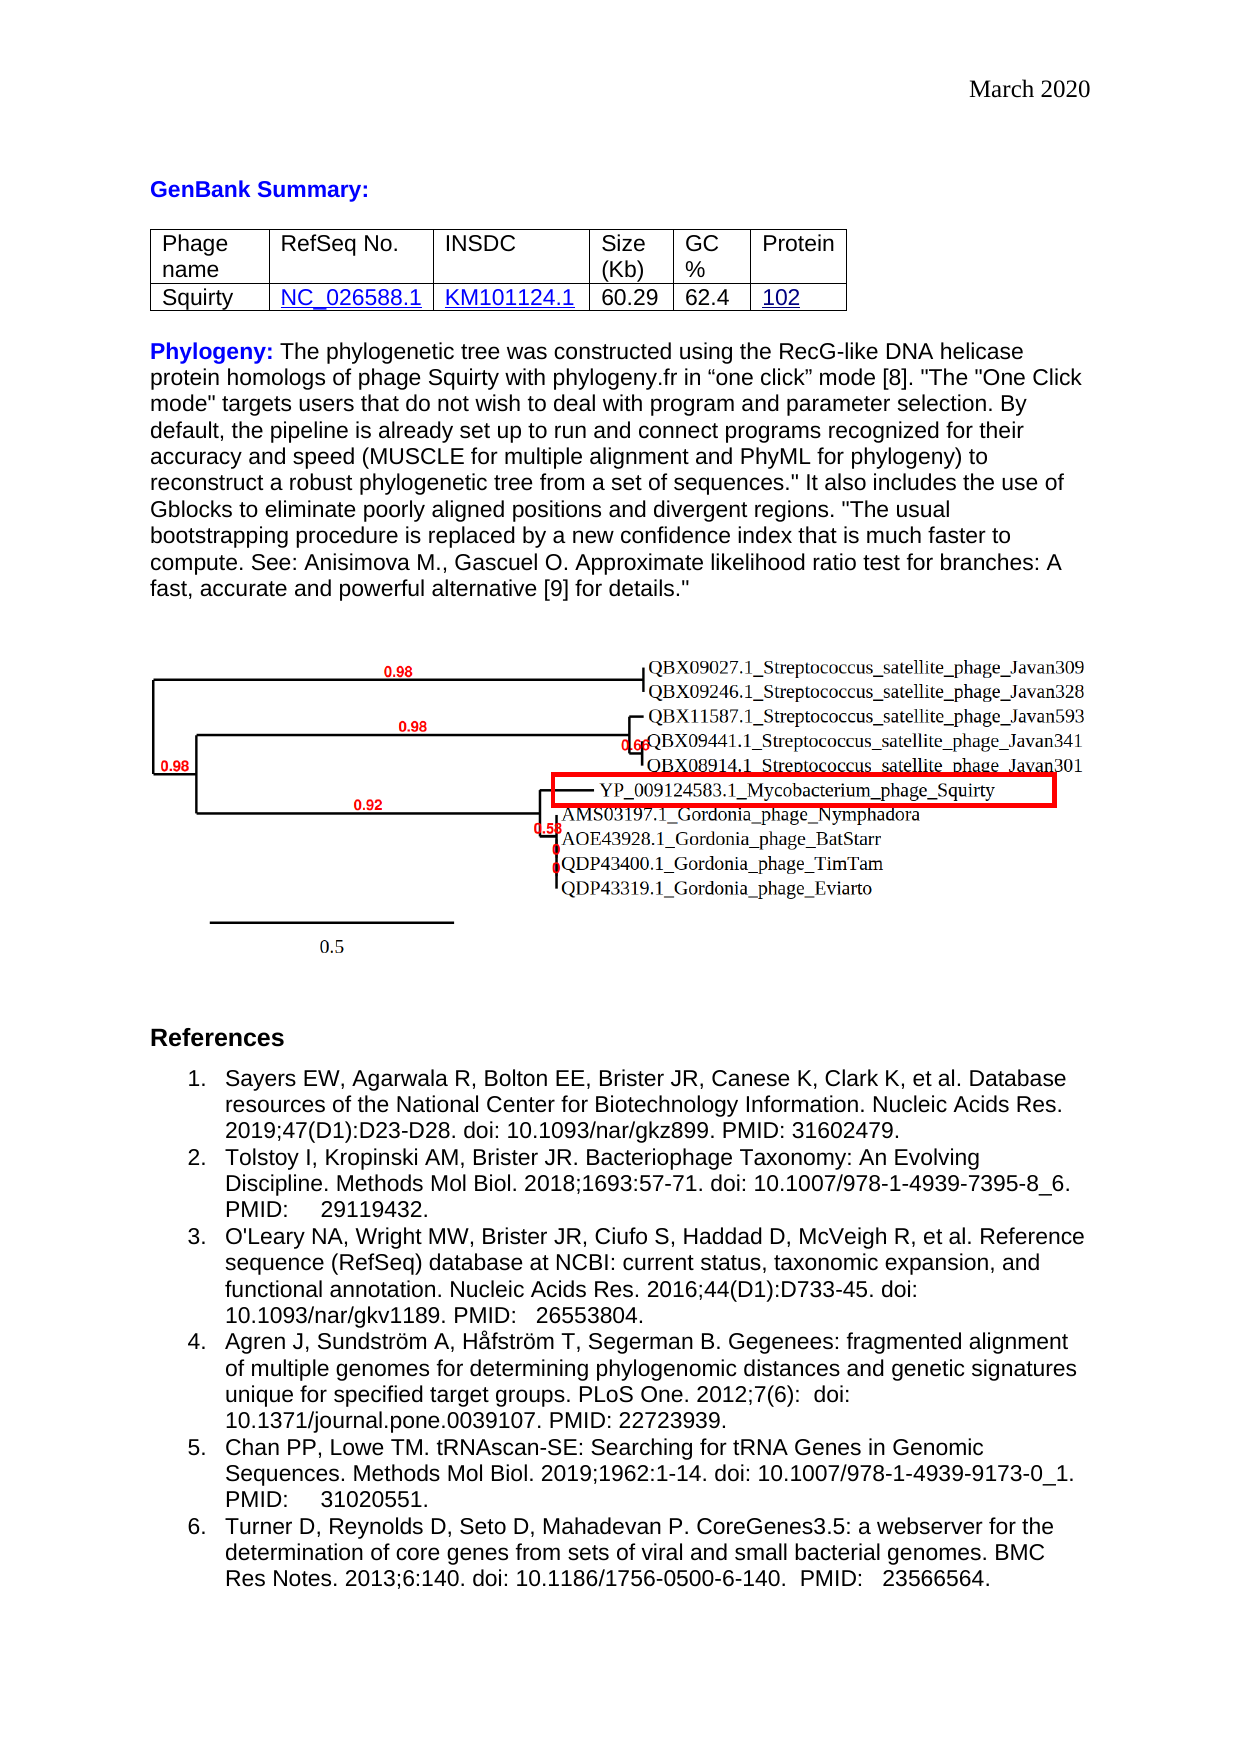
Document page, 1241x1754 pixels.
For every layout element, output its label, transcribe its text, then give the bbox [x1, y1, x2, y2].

table_cell Squirty [151, 284, 269, 310]
table_header Size (Kb) [590, 230, 673, 283]
table_header Phage name [151, 230, 269, 283]
list Agren J, Sundström A, Håfström T, Segerman B. Gegenees: fragmented alignment of multiple genomes for determining phylogenomic distances and genetic signatures unique for specified target groups. PLoS One. 2012;7(6): doi: 10.1371/journal.pone.0039107. PMID: 22723939. [187, 1328, 1090, 1434]
table_header GC% [674, 230, 750, 283]
list O'Leary NA, Wright MW, Brister JR, Ciufo S, Haddad D, McVeigh R, et al. Reference sequence (RefSeq) database at NCBI: current status, taxonomic expansion, and functional annotation. Nucleic Acids Res. 2016;44(D1):D733-45. doi: 10.1093/nar/gkv1189. PMID: 26553804. [187, 1223, 1090, 1328]
list Sayers EW, Agarwala R, Bolton EE, Brister JR, Canese K, Clark K, et al. Database resources of the National Center for Biotechnology Information. Nucleic Acids Res. 2019;47(D1):D23-D28. doi: 10.1093/nar/gkz899. PMID: 31602479. [187, 1065, 1090, 1144]
table_header RefSeq No. [270, 230, 433, 283]
table_header INSDC [434, 230, 589, 283]
picture [150, 653, 1090, 959]
table_cell KM101124.1 [434, 284, 589, 310]
text Phylogeny: The phylogenetic tree was constructed using the RecG-like DNA helicase protein homologs of phage Squirty with phylogeny.fr in “one click” mode [8]. "The "One Click mode" targets users that do not wish to deal with program and parameter selection. By default, the pipeline is already set up to run and connect programs recognized for their accuracy and speed (MUSCLE for multiple alignment and PhyML for phylogeny) to reconstruct a robust phylogenetic tree from a set of sequences." It also includes the use of Gblocks to eliminate poorly aligned positions and divergent regions. "The usual bootstrapping procedure is replaced by a new confidence index that is much faster to compute. See: Anisimova M., Gascuel O. Approximate likelihood ratio test for branches: A fast, accurate and powerful alternative [9] for details." [150, 338, 1090, 601]
text GenBank Summary: [150, 176, 1090, 203]
table_cell NC_026588.1 [270, 284, 433, 310]
text References [150, 1023, 1090, 1052]
list Chan PP, Lowe TM. tRNAscan-SE: Searching for tRNA Genes in Genomic Sequences. Methods Mol Biol. 2019;1962:1-14. doi: 10.1007/978-1-4939-9173-0_1. PMID: 31020551. [187, 1434, 1090, 1513]
list Tolstoy I, Kropinski AM, Brister JR. Bacteriophage Taxonomy: An Evolving Discipline. Methods Mol Biol. 2018;1693:57-71. doi: 10.1007/978-1-4939-7395-8_6. PMID: 29119432. [187, 1144, 1090, 1223]
table_header Protein [751, 230, 846, 283]
table_cell 60.29 [590, 284, 673, 310]
table_cell 102 [751, 284, 846, 310]
list Turner D, Reynolds D, Seto D, Mahadevan P. CoreGenes3.5: a webserver for the determination of core genes from sets of viral and small bacterial genomes. BMC Res Notes. 2013;6:140. doi: 10.1186/1756-0500-6-140. PMID: 23566564. [187, 1513, 1090, 1592]
table_cell 62.4 [674, 284, 750, 310]
